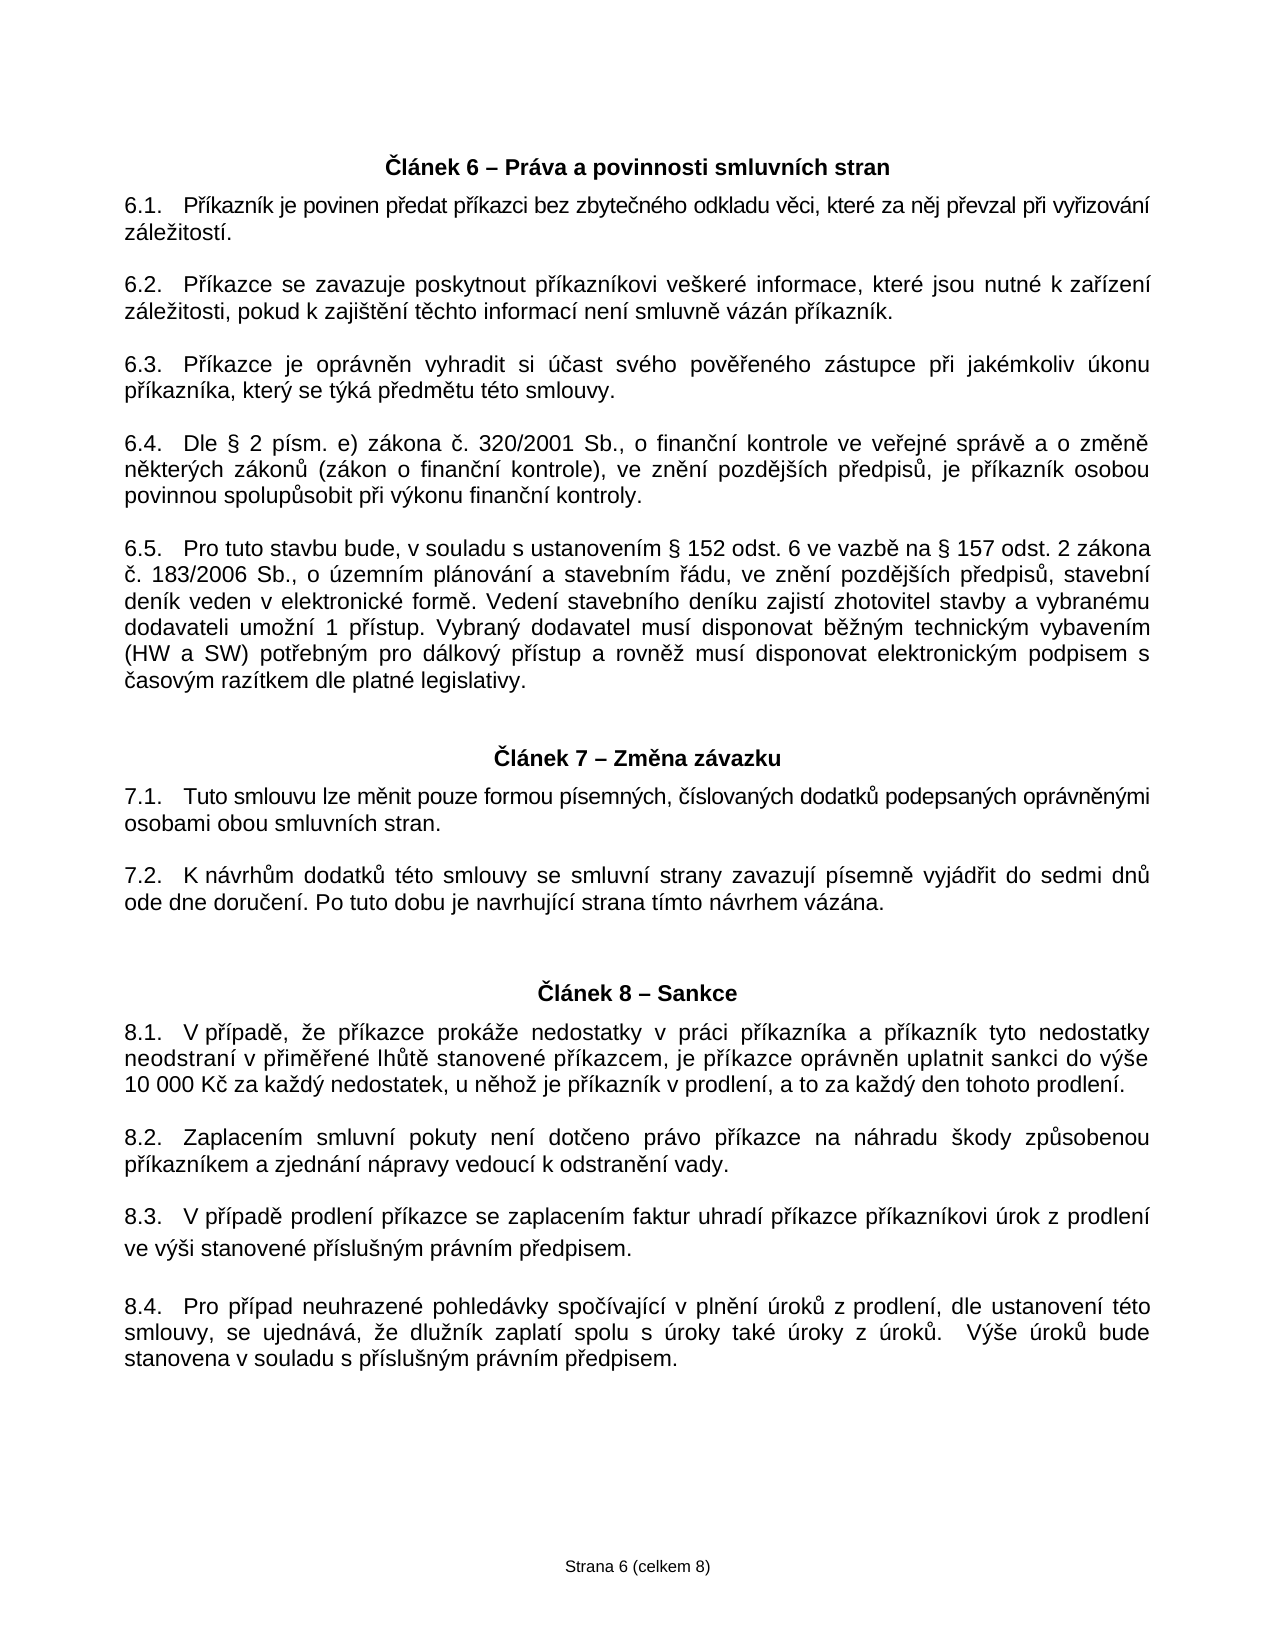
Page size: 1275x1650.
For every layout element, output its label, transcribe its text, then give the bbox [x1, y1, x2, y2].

text Článek 7 – Změna závazku [124, 744, 1151, 771]
text Článek 8 – Sankce [124, 980, 1151, 1006]
text 8.3. V případě prodlení příkazce se zaplacením faktur uhradí příkazce příkazníkovi úrok z prodlení ve výši stanovené příslušným právním předpisem. [124, 1203, 1151, 1261]
list Příkazník je povinen předat příkazci bez zbytečného odkladu věci, které za něj převzal při vyřizování záležitostí. [124, 192, 1151, 245]
list Dle § 2 písm. e) zákona č. 320/2001 Sb., o finanční kontrole ve veřejné správě a o změně některých zákonů (zákon o finanční kontrole), ve znění pozdějších předpisů, je příkazník osobou povinnou spolupůsobit při výkonu finanční kontroly. [124, 429, 1151, 509]
text Článek 6 – Práva a povinnosti smluvních stran [124, 153, 1151, 180]
list Pro tuto stavbu bude, v souladu s ustanovením § 152 odst. 6 ve vazbě na § 157 odst. 2 zákona č. 183/2006 Sb., o územním plánování a stavebním řádu, ve znění pozdějších předpisů, stavební deník veden v elektronické formě. Vedení stavebního deníku zajistí zhotovitel stavby a vybranému dodavateli umožní 1 přístup. Vybraný dodavatel musí disponovat běžným technickým vybavením (HW a SW) potřebným pro dálkový přístup a rovněž musí disponovat elektronickým podpisem s časovým razítkem dle platné legislativy. [124, 535, 1151, 693]
text 8.4. Pro případ neuhrazené pohledávky spočívající v plnění úroků z prodlení, dle ustanovení této smlouvy, se ujednává, že dlužník zaplatí spolu s úroky také úroky z úroků. Výše úroků bude stanovena v souladu s příslušným právním předpisem. [124, 1293, 1151, 1372]
list K návrhům dodatků této smlouvy se smluvní strany zavazují písemně vyjádřit do sedmi dnů ode dne doručení. Po tuto dobu je navrhující strana tímto návrhem vázána. [124, 862, 1151, 915]
list Příkazce je oprávněn vyhradit si účast svého pověřeného zástupce při jakémkoliv úkonu příkazníka, který se týká předmětu této smlouvy. [124, 351, 1151, 403]
list Zaplacením smluvní pokuty není dotčeno právo příkazce na náhradu škody způsobenou příkazníkem a zjednání nápravy vedoucí k odstranění vady. [124, 1124, 1151, 1177]
list V případě, že příkazce prokáže nedostatky v práci příkazníka a příkazník tyto nedostatky neodstraní v přiměřené lhůtě stanovené příkazcem, je příkazce oprávněn uplatnit sankci do výše 10 000 Kč za každý nedostatek, u něhož je příkazník v prodlení, a to za každý den tohoto prodlení. [124, 1019, 1151, 1098]
list Tuto smlouvu lze měnit pouze formou písemných, číslovaných dodatků podepsaných oprávněnými osobami obou smluvních stran. [124, 783, 1151, 836]
list Příkazce se zavazuje poskytnout příkazníkovi veškeré informace, které jsou nutné k zařízení záležitosti, pokud k zajištění těchto informací není smluvně vázán příkazník. [124, 271, 1151, 324]
